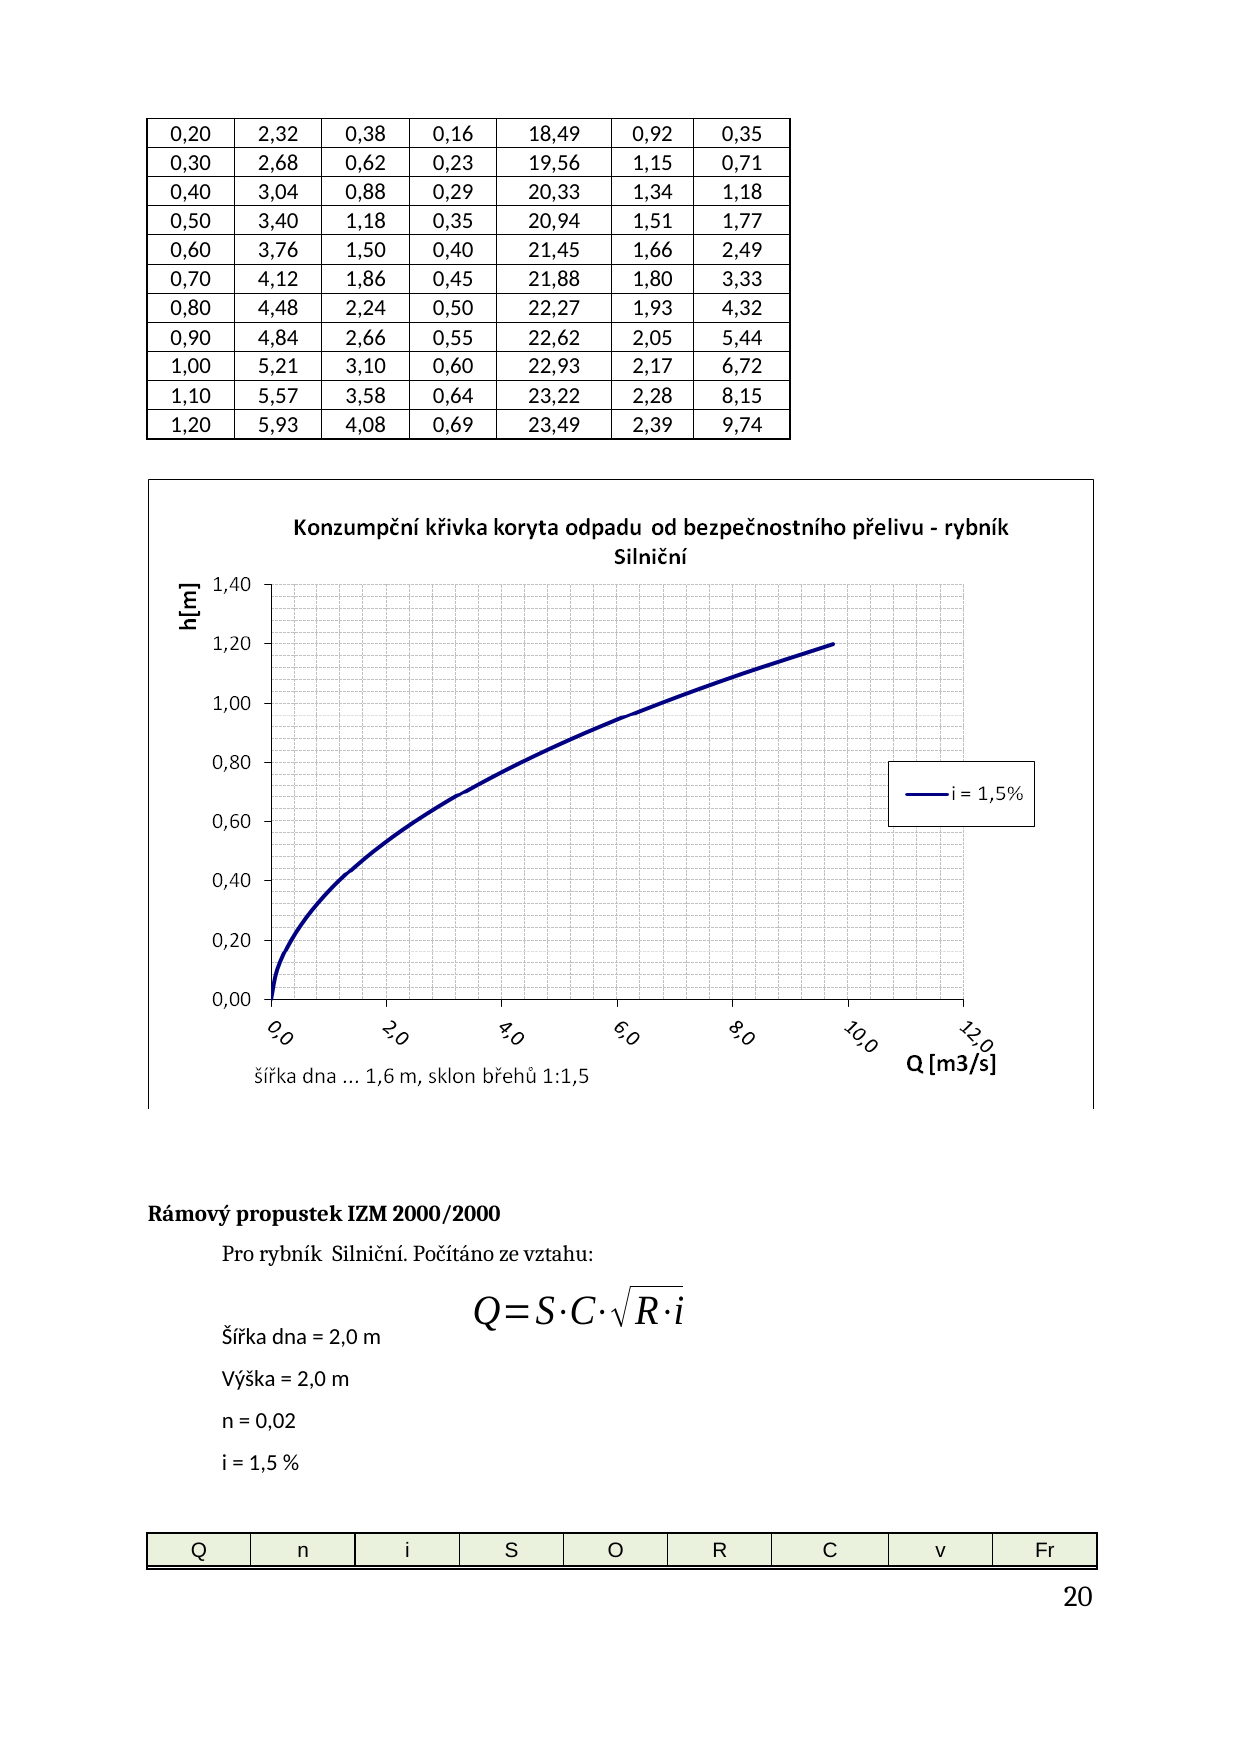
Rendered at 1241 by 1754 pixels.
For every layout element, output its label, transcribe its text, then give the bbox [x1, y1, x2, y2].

table_cell 0,71 [694, 148, 789, 176]
table_header Q [148, 1534, 250, 1565]
table_cell 5,21 [235, 352, 321, 380]
table_cell 0,45 [410, 265, 496, 292]
text Rámový propustek IZM 2000/2000 [148, 1201, 1092, 1228]
table_cell 1,50 [322, 235, 409, 263]
table_cell 23,22 [497, 381, 611, 409]
table_cell 3,76 [235, 235, 321, 263]
table_cell 0,55 [410, 323, 496, 351]
table_cell 0,35 [694, 119, 789, 147]
table_cell 5,44 [694, 323, 789, 351]
text Výška = 2,0 m [148, 1364, 1092, 1392]
table_cell 0,23 [410, 148, 496, 176]
table_cell 0,69 [410, 410, 496, 438]
table_cell 2,05 [612, 323, 693, 351]
table_cell 4,08 [322, 410, 409, 438]
table_cell 1,80 [612, 265, 693, 292]
table_header v [889, 1534, 992, 1565]
table_cell 5,57 [235, 381, 321, 409]
table_cell 1,20 [148, 410, 234, 438]
table_cell 2,28 [612, 381, 693, 409]
table_cell 0,64 [410, 381, 496, 409]
table_cell 4,12 [235, 265, 321, 292]
table_cell 21,88 [497, 265, 611, 292]
table_cell 0,50 [148, 206, 234, 234]
table_cell 0,60 [148, 235, 234, 263]
table_cell 0,90 [148, 323, 234, 351]
table_cell 1,86 [322, 265, 409, 292]
table_cell 2,66 [322, 323, 409, 351]
table_cell 2,32 [235, 119, 321, 147]
table_cell 4,32 [694, 294, 789, 322]
table_cell 18,49 [497, 119, 611, 147]
table_cell 0,70 [148, 265, 234, 292]
table_cell 19,56 [497, 148, 611, 176]
table_cell 22,62 [497, 323, 611, 351]
table_cell 0,35 [410, 206, 496, 234]
table_cell 5,93 [235, 410, 321, 438]
table_cell 1,93 [612, 294, 693, 322]
table_cell 2,68 [235, 148, 321, 176]
table_cell 20,33 [497, 177, 611, 205]
table_cell 1,66 [612, 235, 693, 263]
table_cell 0,62 [322, 148, 409, 176]
table_cell 8,15 [694, 381, 789, 409]
table_cell 1,51 [612, 206, 693, 234]
table_cell 1,00 [148, 352, 234, 380]
table_cell 1,15 [612, 148, 693, 176]
table_cell 2,49 [694, 235, 789, 263]
picture [147, 479, 1094, 1109]
table_cell 0,40 [148, 177, 234, 205]
text i = 1,5 % [148, 1448, 1092, 1476]
table_cell 0,80 [148, 294, 234, 322]
table_cell 9,74 [694, 410, 789, 438]
table_cell 4,48 [235, 294, 321, 322]
table_header C [772, 1534, 888, 1565]
text Šířka dna = 2,0 m [148, 1322, 1092, 1350]
table_cell 0,29 [410, 177, 496, 205]
table_cell 0,38 [322, 119, 409, 147]
text n = 0,02 [148, 1406, 1092, 1434]
table_cell 20,94 [497, 206, 611, 234]
table_header S [460, 1534, 563, 1565]
table_header O [564, 1534, 667, 1565]
table_cell 22,93 [497, 352, 611, 380]
table_cell 0,16 [410, 119, 496, 147]
table_cell 3,04 [235, 177, 321, 205]
table_cell 1,77 [694, 206, 789, 234]
table_cell 3,10 [322, 352, 409, 380]
table_cell 2,17 [612, 352, 693, 380]
table_cell 0,92 [612, 119, 693, 147]
table_cell 21,45 [497, 235, 611, 263]
table_cell 0,40 [410, 235, 496, 263]
table_cell 2,24 [322, 294, 409, 322]
table_header R [668, 1534, 771, 1565]
table_cell 1,18 [322, 206, 409, 234]
table_header i [356, 1534, 459, 1565]
table_cell 1,18 [694, 177, 789, 205]
table_cell 0,30 [148, 148, 234, 176]
table_cell 3,40 [235, 206, 321, 234]
table_cell 0,60 [410, 352, 496, 380]
table_cell 3,58 [322, 381, 409, 409]
table_cell 0,50 [410, 294, 496, 322]
table_cell 0,20 [148, 119, 234, 147]
text Pro rybník Silniční. Počítáno ze vztahu: [148, 1241, 1092, 1267]
table_cell 6,72 [694, 352, 789, 380]
table_cell 4,84 [235, 323, 321, 351]
table_cell 0,88 [322, 177, 409, 205]
table_cell 1,10 [148, 381, 234, 409]
table_cell 23,49 [497, 410, 611, 438]
table_cell 2,39 [612, 410, 693, 438]
table_cell 22,27 [497, 294, 611, 322]
table_cell 1,34 [612, 177, 693, 205]
table_cell 3,33 [694, 265, 789, 292]
table_header Fr [993, 1534, 1096, 1565]
table_header n [251, 1534, 354, 1565]
